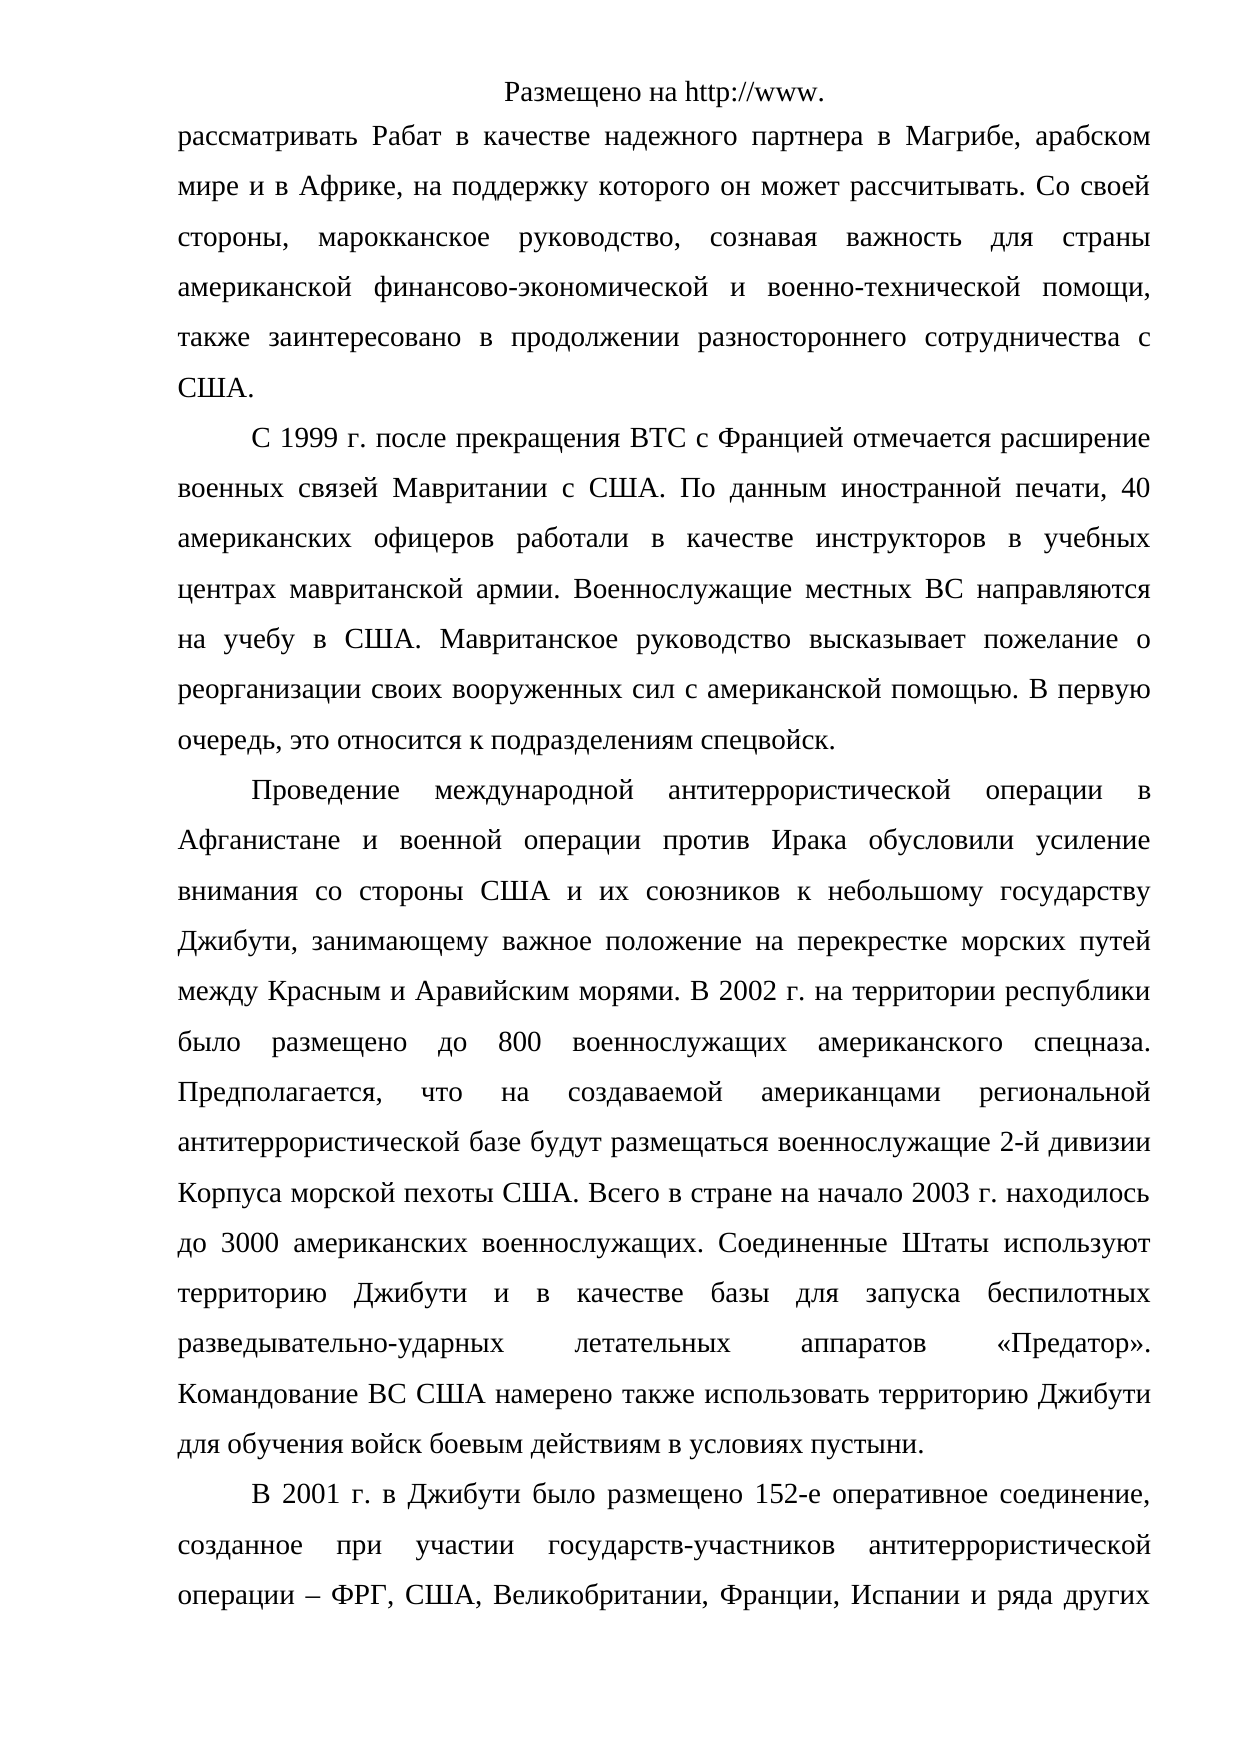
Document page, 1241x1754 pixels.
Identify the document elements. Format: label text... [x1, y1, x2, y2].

text Проведение международной антитеррористической операции в Афганистане и военной операции против Ирака обусловили усиление внимания со стороны США и их союзников к небольшому государству Джибути, занимающему важное положение на перекрестке морских путей между Красным и Аравийским морями. В 2002 г. на территории республики было размещено до 800 военнослужащих американского спецназа. Предполагается, что на создаваемой американцами региональной антитеррористической базе будут размещаться военнослужащие 2-й дивизии Корпуса морской пехоты США. Всего в стране на начало 2003 г. находилось до 3000 американских военнослужащих. Соединенные Штаты используют территорию Джибути и в качестве базы для запуска беспилотных разведывательно-ударных летательных аппаратов «Предатор». Командование ВС США намерено также использовать территорию Джибути для обучения войск боевым действиям в условиях пустыни. [177, 772, 1152, 1460]
text С 1999 г. после прекращения ВТС с Францией отмечается расширение военных связей Мавритании с США. По данным иностранной печати, 40 американских офицеров работали в качестве инструкторов в учебных центрах мавританской армии. Военнослужащие местных ВС направляются на учебу в США. Мавританское руководство высказывает пожелание о реорганизации своих вооруженных сил с американской помощью. В первую очередь, это относится к подразделениям спецвойск. [177, 420, 1152, 755]
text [177, 1477, 1152, 1611]
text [177, 118, 1152, 403]
